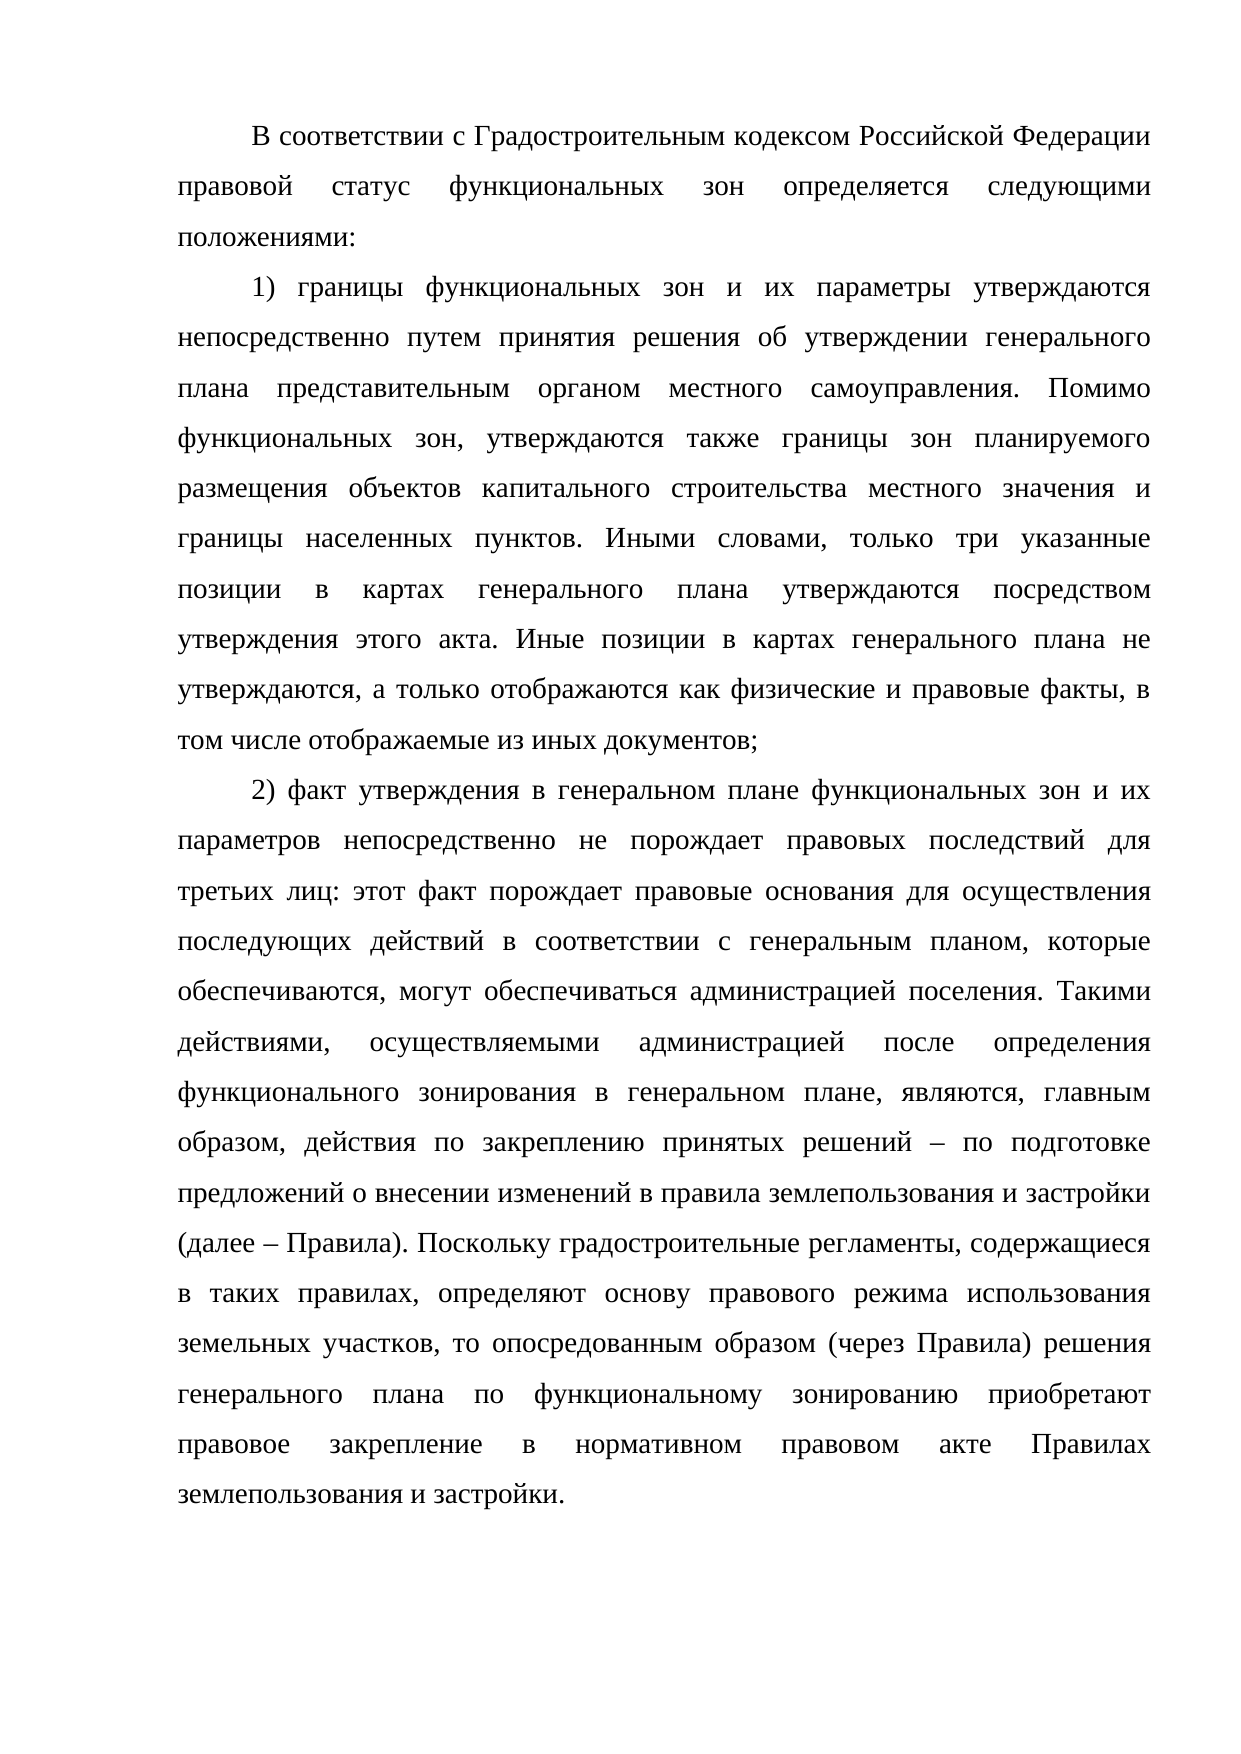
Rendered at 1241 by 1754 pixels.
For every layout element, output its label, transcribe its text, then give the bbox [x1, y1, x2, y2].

text 1) границы функциональных зон и их параметры утверждаются непосредственно путем принятия решения об утверждении генерального плана представительным органом местного самоуправления. Помимо функциональных зон, утверждаются также границы зон планируемого размещения объектов капитального строительства местного значения и границы населенных пунктов. Иными словами, только три указанные позиции в картах генерального плана утверждаются посредством утверждения этого акта. Иные позиции в картах генерального плана не утверждаются, а только отображаются как физические и правовые факты, в том числе отображаемые из иных документов; [177, 269, 1152, 755]
text 2) факт утверждения в генеральном плане функциональных зон и их параметров непосредственно не порождает правовых последствий для третьих лиц: этот факт порождает правовые основания для осуществления последующих действий в соответствии с генеральным планом, которые обеспечиваются, могут обеспечиваться администрацией поселения. Такими действиями, осуществляемыми администрацией после определения функционального зонирования в генеральном плане, являются, главным образом, действия по закреплению принятых решений – по подготовке предложений о внесении изменений в правила землепользования и застройки (далее – Правила). Поскольку градостроительные регламенты, содержащиеся в таких правилах, определяют основу правового режима использования земельных участков, то опосредованным образом (через Правила) решения генерального плана по функциональному зонированию приобретают правовое закрепление в нормативном правовом акте Правилах землепользования и застройки. [177, 772, 1152, 1510]
text В соответствии с Градостроительным кодексом Российской Федерации правовой статус функциональных зон определяется следующими положениями: [177, 118, 1152, 252]
